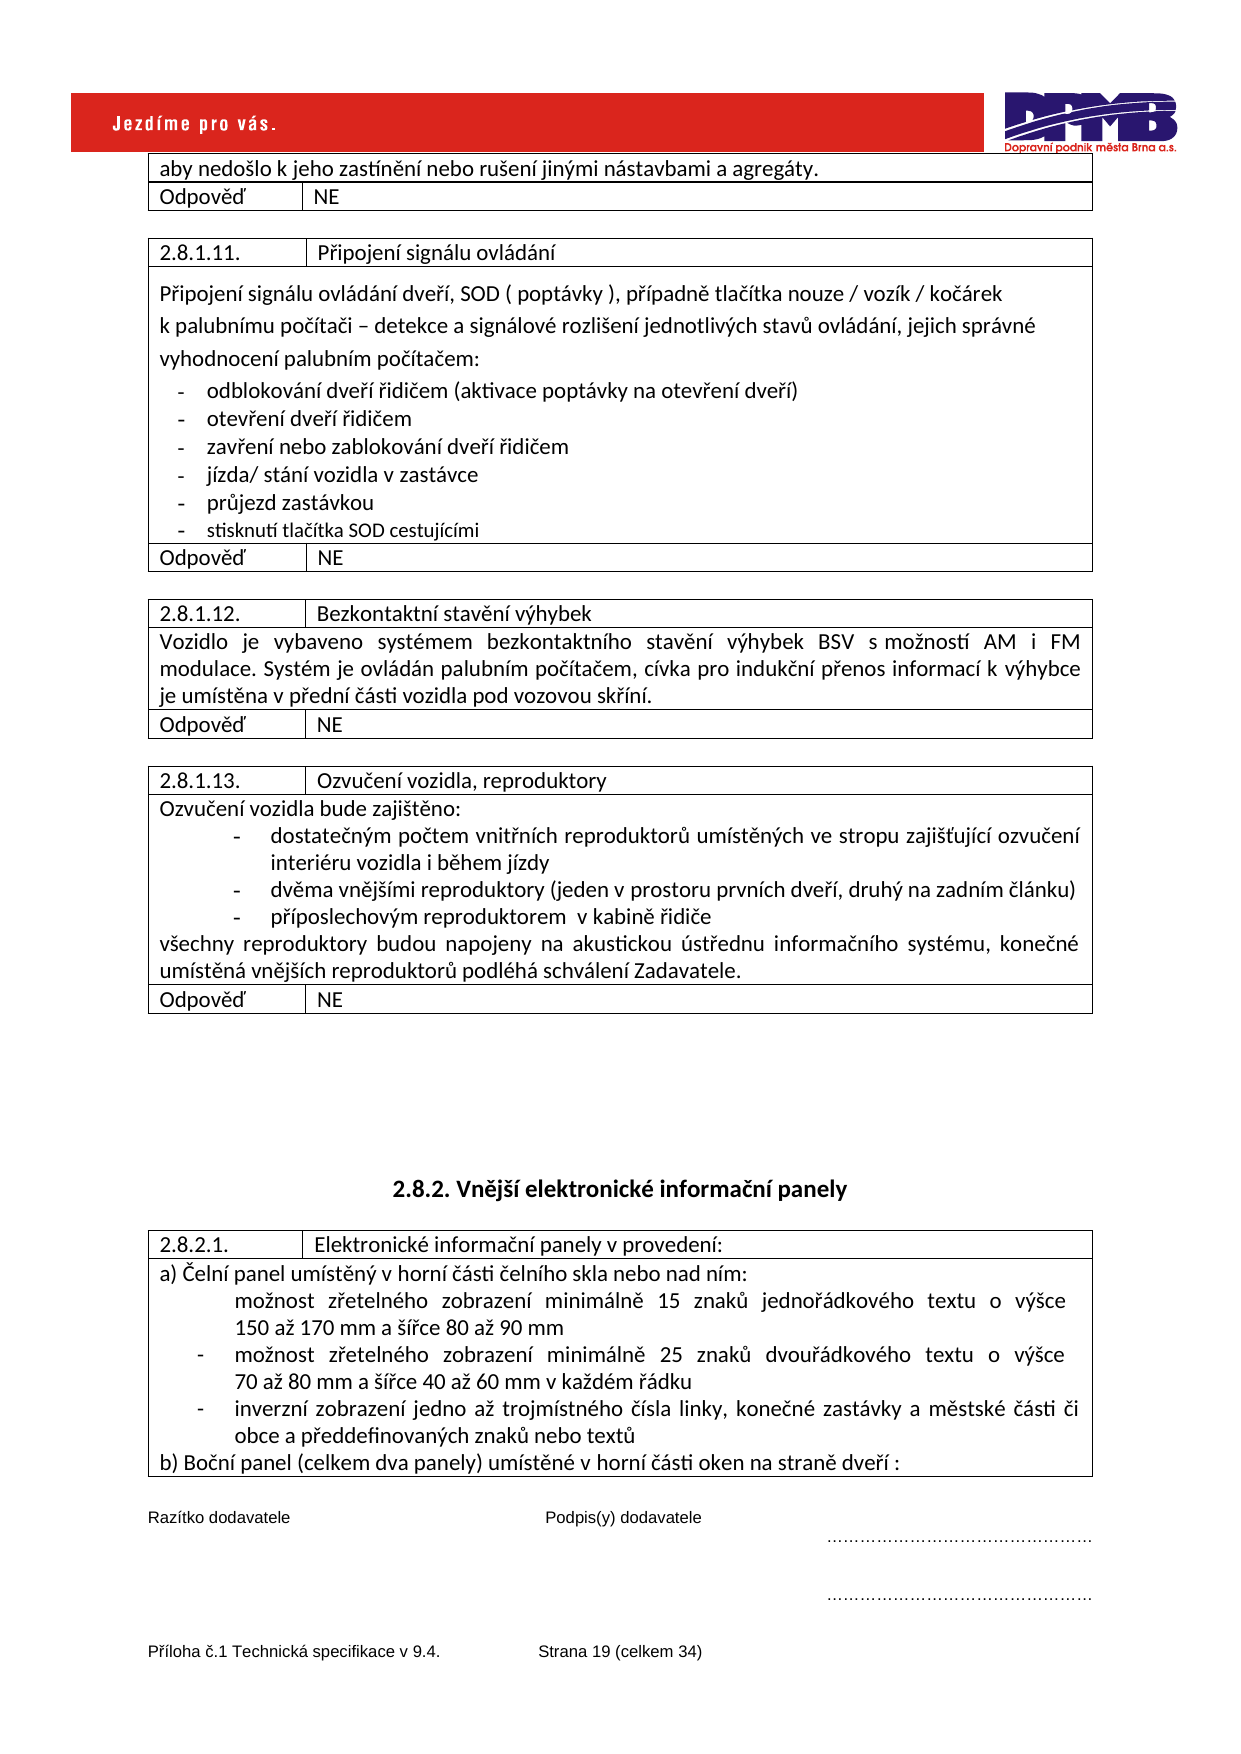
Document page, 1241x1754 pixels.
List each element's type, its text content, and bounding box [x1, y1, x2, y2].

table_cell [149, 1259, 1092, 1476]
table_header 2.8.1.12. [149, 600, 305, 627]
table_header Ozvučení vozidla, reproduktory [306, 767, 1092, 794]
table_cell Odpověď [149, 985, 305, 1012]
table_cell Odpověď [149, 710, 305, 737]
table_cell NE [306, 985, 1092, 1012]
table_cell Odpověď [149, 183, 302, 209]
table_header 2.8.1.13. [149, 767, 305, 794]
table_cell Ozvučení vozidla bude zajištěno: dostatečným počtem vnitřních reproduktorů umístěných ve stropu zajišťující ozvučení interiéru vozidla i během jízdy dvěma vnějšími reproduktory (jeden v prostoru prvních dveří, druhý na zadním článku) příposlechovým reproduktorem v kabině řidiče všechny reproduktory budou napojeny na akustickou ústřednu informačního systému, konečné umístěná vnějších reproduktorů podléhá schválení Zadavatele. [149, 795, 1092, 984]
table_cell NE [306, 710, 1092, 737]
table_header 2.8.1.11. [149, 239, 306, 266]
table_cell Odpověď [149, 544, 306, 571]
text 2.8.2. Vnější elektronické informační panely [148, 1176, 1093, 1203]
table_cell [149, 154, 1092, 181]
table_cell NE [307, 544, 1092, 571]
table_cell Vozidlo je vybaveno systémem bezkontaktního stavění výhybek BSV s možností AM i FM modulace. Systém je ovládán palubním počítačem, cívka pro indukční přenos informací k výhybce je umístěna v přední části vozidla pod vozovou skříní. [149, 628, 1092, 709]
table_cell NE [303, 183, 1092, 209]
table_header 2.8.2.1. [149, 1231, 302, 1258]
table_cell Připojení signálu ovládání dveří, SOD ( poptávky ), případně tlačítka nouze / vozík / kočárek k palubnímu počítači – detekce a signálové rozlišení jednotlivých stavů ovládání, jejich správné vyhodnocení palubním počítačem: odblokování dveří řidičem (aktivace poptávky na otevření dveří) otevření dveří řidičem zavření nebo zablokování dveří řidičem jízda/ stání vozidla v zastávce průjezd zastávkou stisknutí tlačítka SOD cestujícími [149, 267, 1092, 543]
table_header Připojení signálu ovládání [307, 239, 1092, 266]
table_header Bezkontaktní stavění výhybek [306, 600, 1092, 627]
table_header Elektronické informační panely v provedení: [303, 1231, 1092, 1258]
